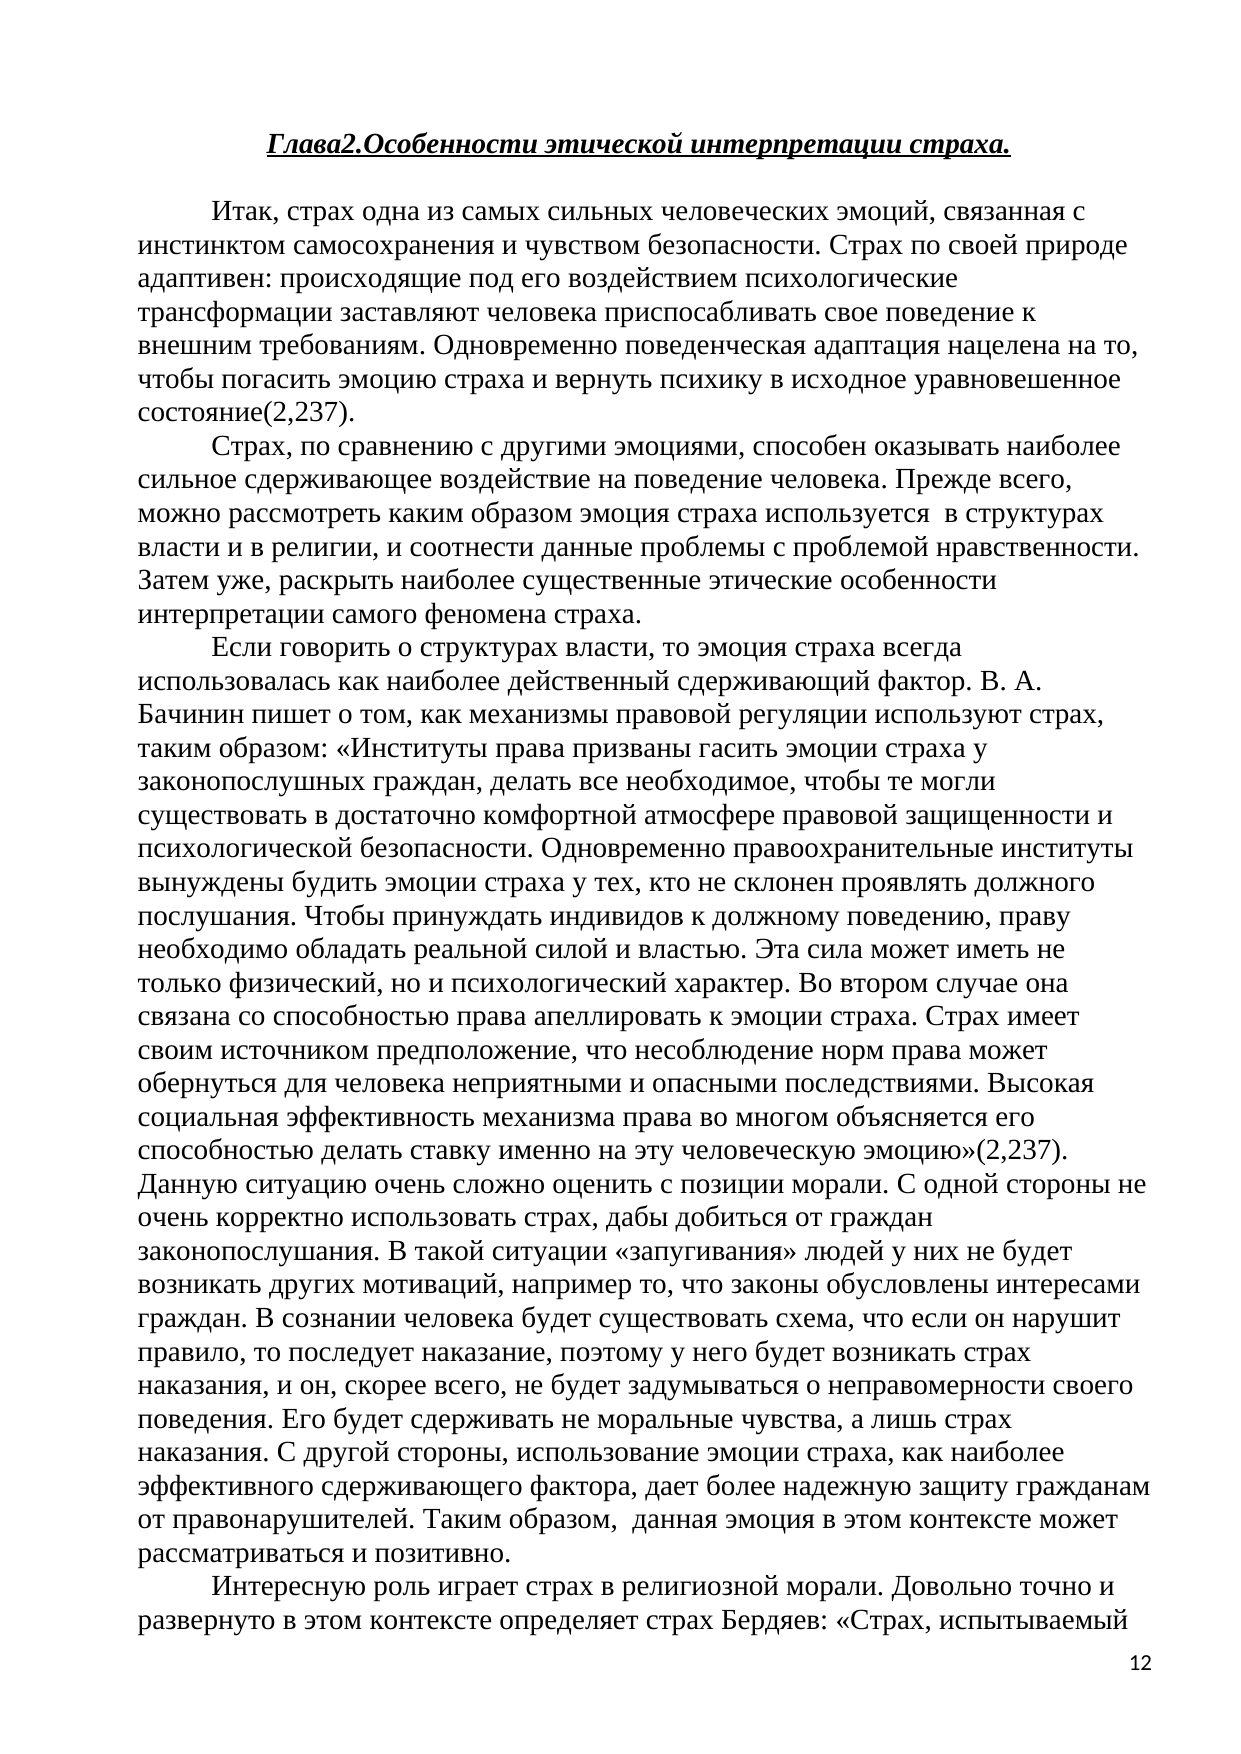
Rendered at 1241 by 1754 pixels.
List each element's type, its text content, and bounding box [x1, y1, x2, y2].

text Страх, по сравнению с другими эмоциями, способен оказывать наиболее сильное сдерживающее воздействие на поведение человека. Прежде всего, можно рассмотреть каким образом эмоция страха используется в структурах власти и в религии, и соотнести данные проблемы с проблемой нравственности. Затем уже, раскрыть наиболее существенные этические особенности интерпретации самого феномена страха. [137, 428, 1152, 629]
text Если говорить о структурах власти, то эмоция страха всегда использовалась как наиболее действенный сдерживающий фактор. В. А. Бачинин пишет о том, как механизмы правовой регуляции используют страх, таким образом: «Институты права призваны гасить эмоции страха у законопослушных граждан, делать все необходимое, чтобы те могли существовать в достаточно комфортной атмосфере правовой защищенности и психологической безопасности. Одновременно правоохранительные институты вынуждены будить эмоции страха у тех, кто не склонен проявлять должного послушания. Чтобы принуждать индивидов к должному поведению, праву необходимо обладать реальной силой и властью. Эта сила может иметь не только физический, но и психологический характер. Во втором случае она связана со способностью права апеллировать к эмоции страха. Страх имеет своим источником предположение, что несоблюдение норм права может обернуться для человека неприятными и опасными последствиями. Высокая социальная эффективность механизма права во многом объясняется его способностью делать ставку именно на эту человеческую эмоцию»(2,237). Данную ситуацию очень сложно оценить с позиции морали. С одной стороны не очень корректно использовать страх, дабы добиться от граждан законопослушания. В такой ситуации «запугивания» людей у них не будет возникать других мотиваций, например то, что законы обусловлены интересами граждан. В сознании человека будет существовать схема, что если он нарушит правило, то последует наказание, поэтому у него будет возникать страх наказания, и он, скорее всего, не будет задумываться о неправомерности своего поведения. Его будет сдерживать не моральные чувства, а лишь страх наказания. С другой стороны, использование эмоции страха, как наиболее эффективного сдерживающего фактора, дает более надежную защиту гражданам от правонарушителей. Таким образом, данная эмоция в этом контексте может рассматриваться и позитивно. [137, 629, 1152, 1568]
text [137, 1568, 1152, 1636]
text Итак, страх одна из самых сильных человеческих эмоций, связанная с инстинктом самосохранения и чувством безопасности. Страх по своей природе адаптивен: происходящие под его воздействием психологические трансформации заставляют человека приспосабливать свое поведение к внешним требованиям. Одновременно поведенческая адаптация нацелена на то, чтобы погасить эмоцию страха и вернуть психику в исходное уравновешенное состояние(2,237). [137, 193, 1152, 428]
text Глава2.Особенности этической интерпретации страха. [126, 126, 1152, 160]
